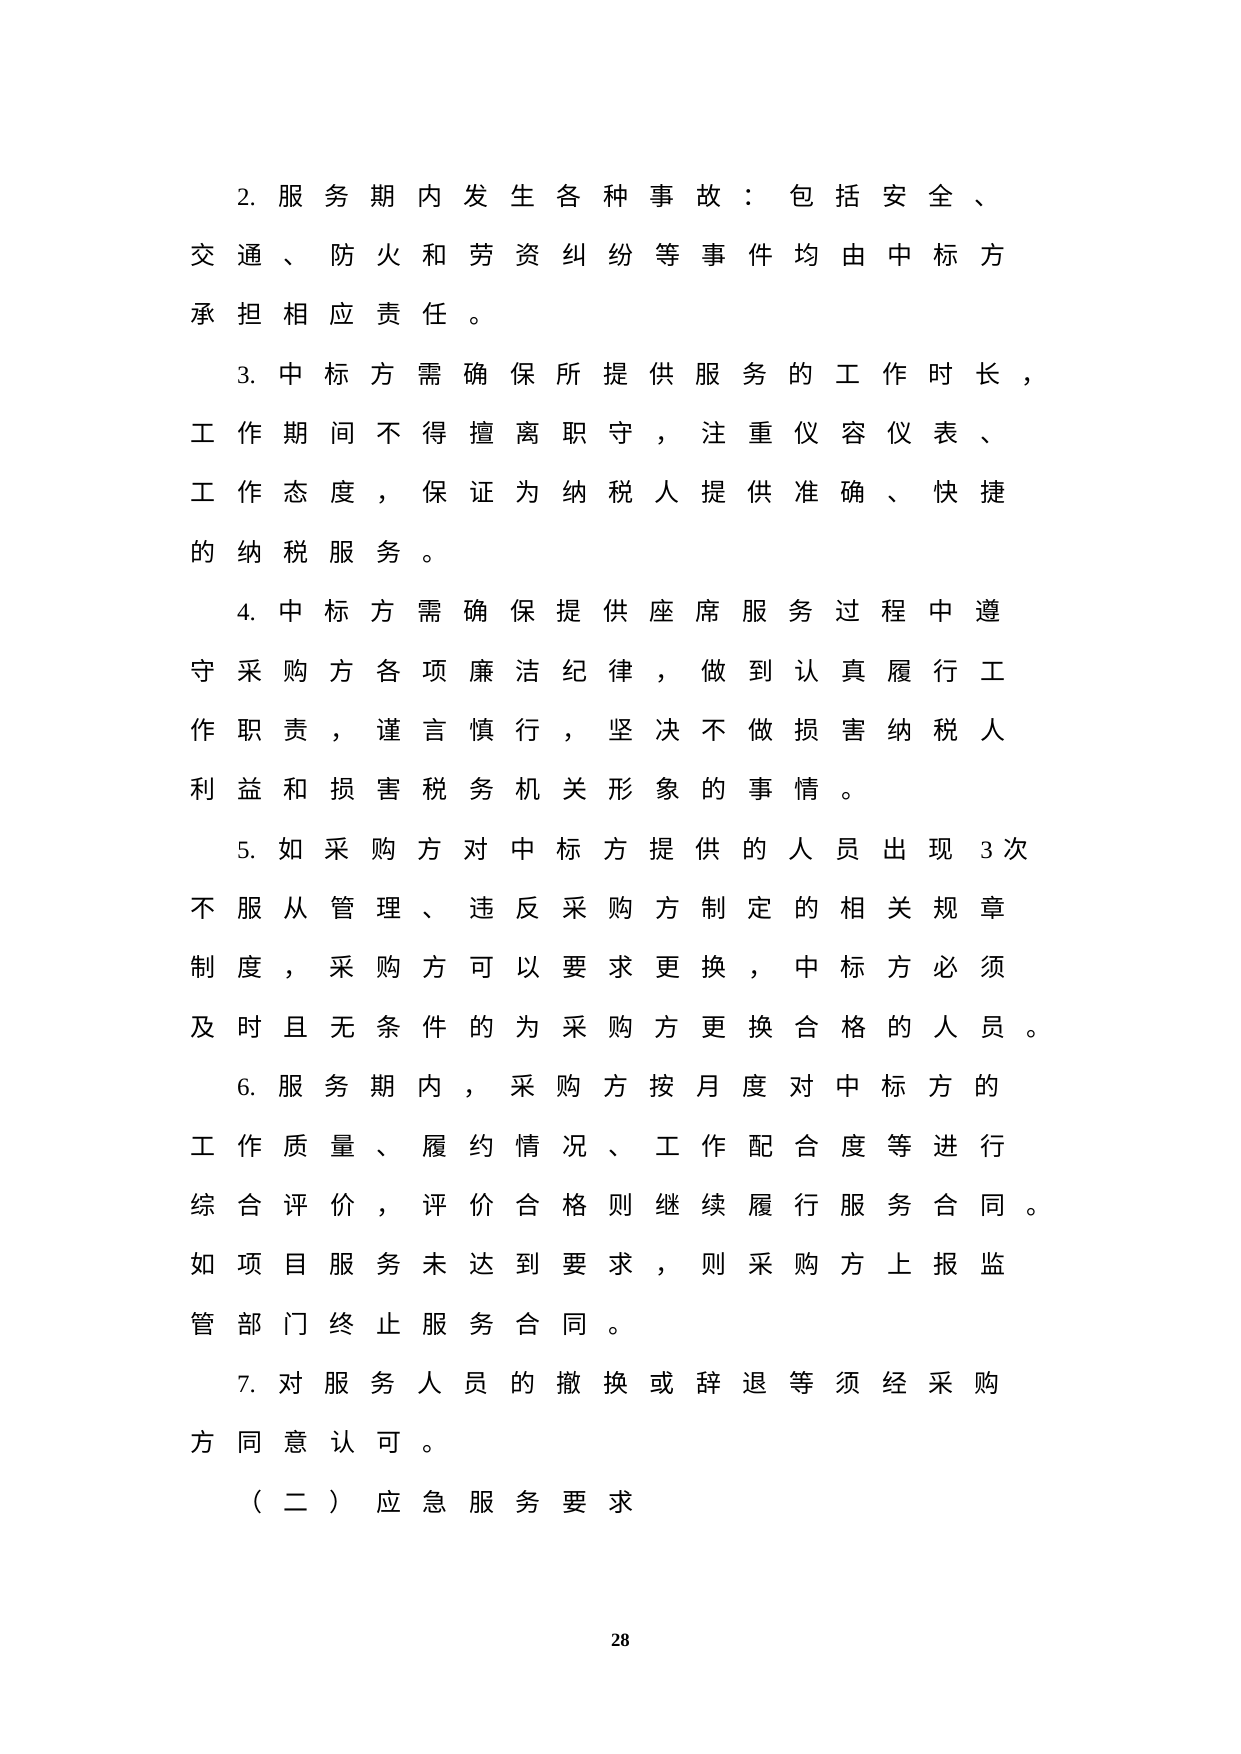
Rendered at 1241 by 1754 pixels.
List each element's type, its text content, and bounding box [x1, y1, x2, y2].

text 2. 服务期内发生各种事故：包括安全、交通、防火和劳资纠纷等事件均由中标方承担相应责任。 [190, 164, 1050, 343]
text 3. 中标方需确保所提供服务的工作时长，工作期间不得擅离职守，注重仪容仪表、工作态度，保证为纳税人提供准确、快捷的纳税服务。 [190, 343, 1050, 580]
text 4. 中标方需确保提供座席服务过程中遵守采购方各项廉洁纪律，做到认真履行工作职责，谨言慎行，坚决不做损害纳税人利益和损害税务机关形象的事情。 [190, 580, 1050, 818]
text 7. 对服务人员的撤换或辞退等须经采购方同意认可。 [190, 1352, 1050, 1471]
text 5. 如采购方对中标方提供的人员出现3次不服从管理、违反采购方制定的相关规章制度，采购方可以要求更换，中标方必须及时且无条件的为采购方更换合格的人员。 [190, 818, 1050, 1055]
text 6. 服务期内，采购方按月度对中标方的工作质量、履约情况、工作配合度等进行综合评价，评价合格则继续履行服务合同。如项目服务未达到要求，则采购方上报监管部门终止服务合同。 [190, 1055, 1050, 1352]
text （二）应急服务要求 [190, 1471, 1050, 1530]
